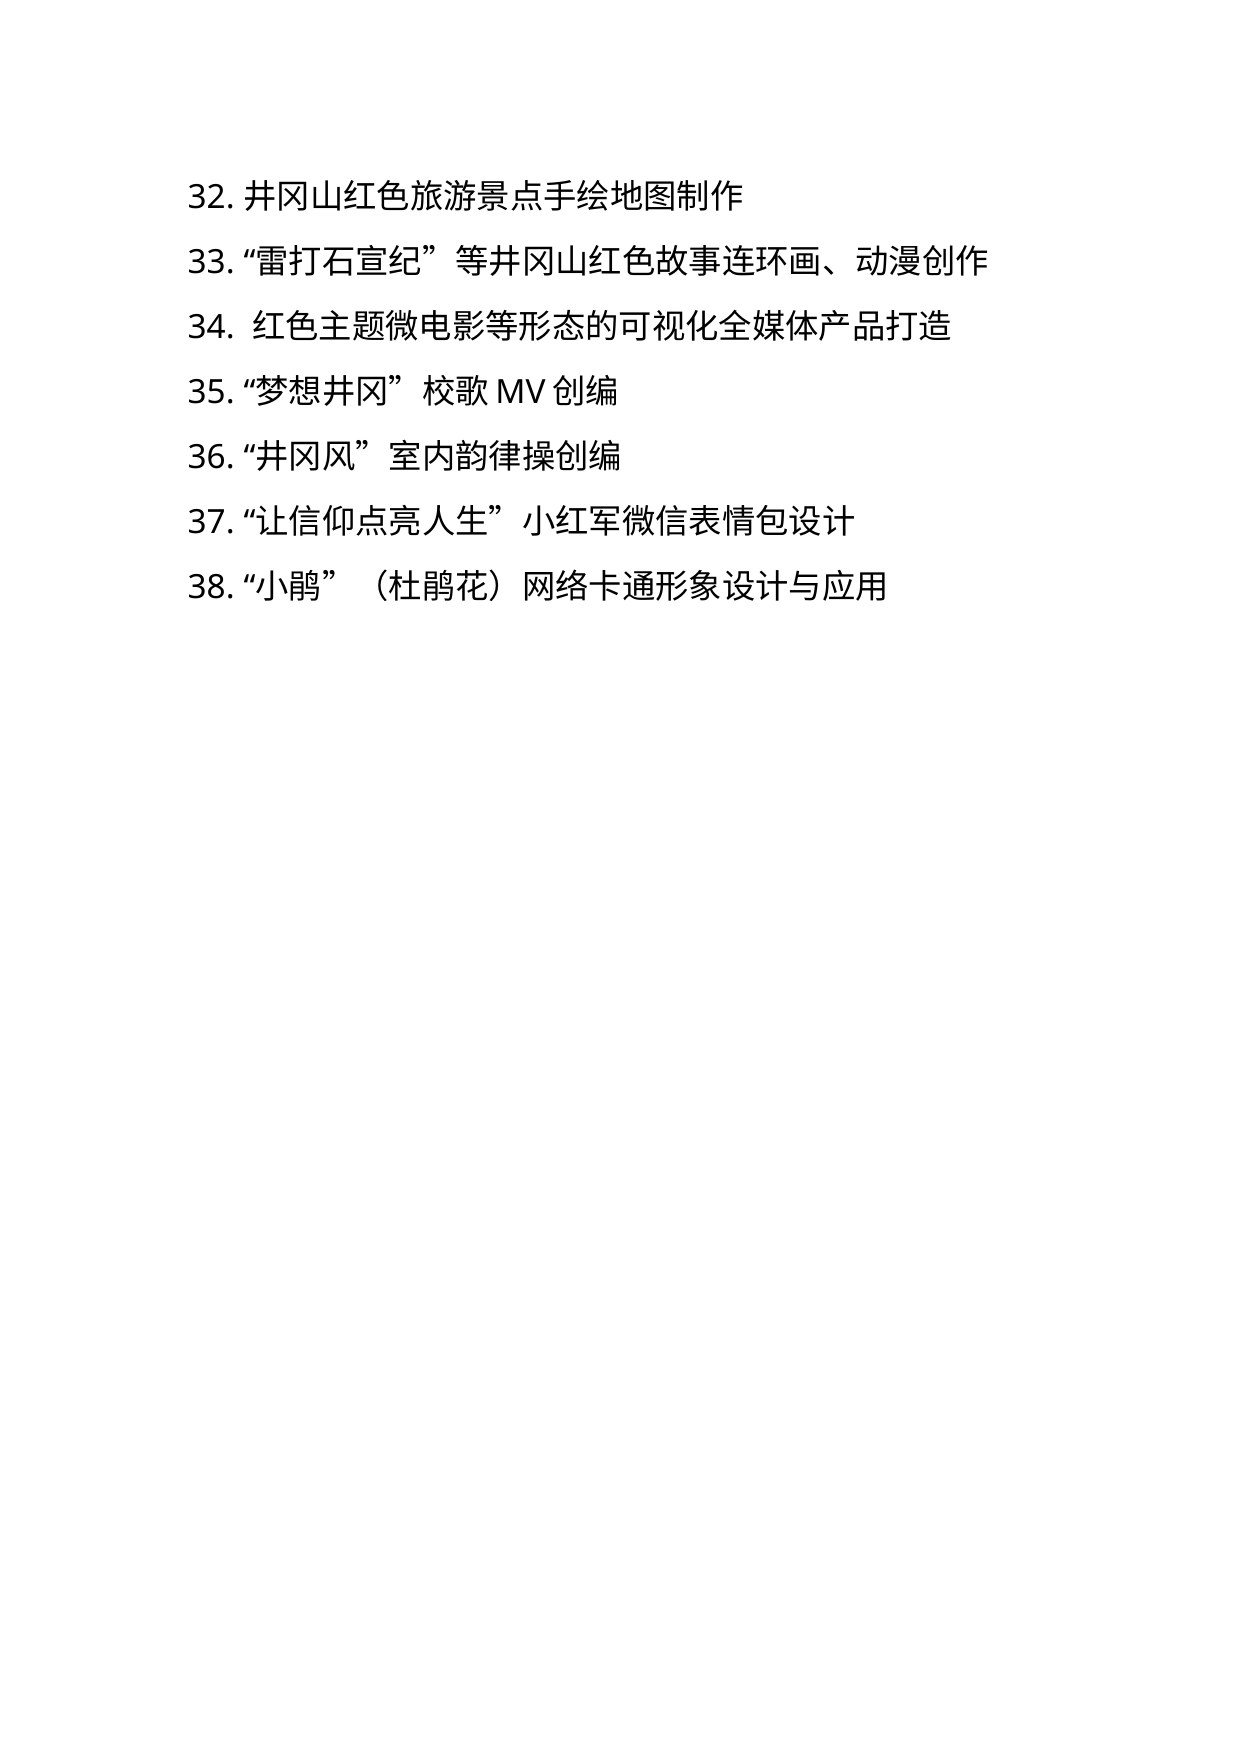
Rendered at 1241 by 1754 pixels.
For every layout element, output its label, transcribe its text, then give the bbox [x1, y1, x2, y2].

list “井冈风”室内韵律操创编 [187, 422, 1053, 487]
list “让信仰点亮人生”小红军微信表情包设计 [187, 487, 1053, 552]
list “小鹃”（杜鹃花）网络卡通形象设计与应用 [187, 552, 1053, 617]
list 井冈山红色旅游景点手绘地图制作 [187, 162, 1053, 227]
list “梦想井冈”校歌MV创编 [187, 357, 1053, 422]
list 红色主题微电影等形态的可视化全媒体产品打造 [187, 292, 1053, 357]
list “雷打石宣纪”等井冈山红色故事连环画、动漫创作 [187, 227, 1053, 292]
